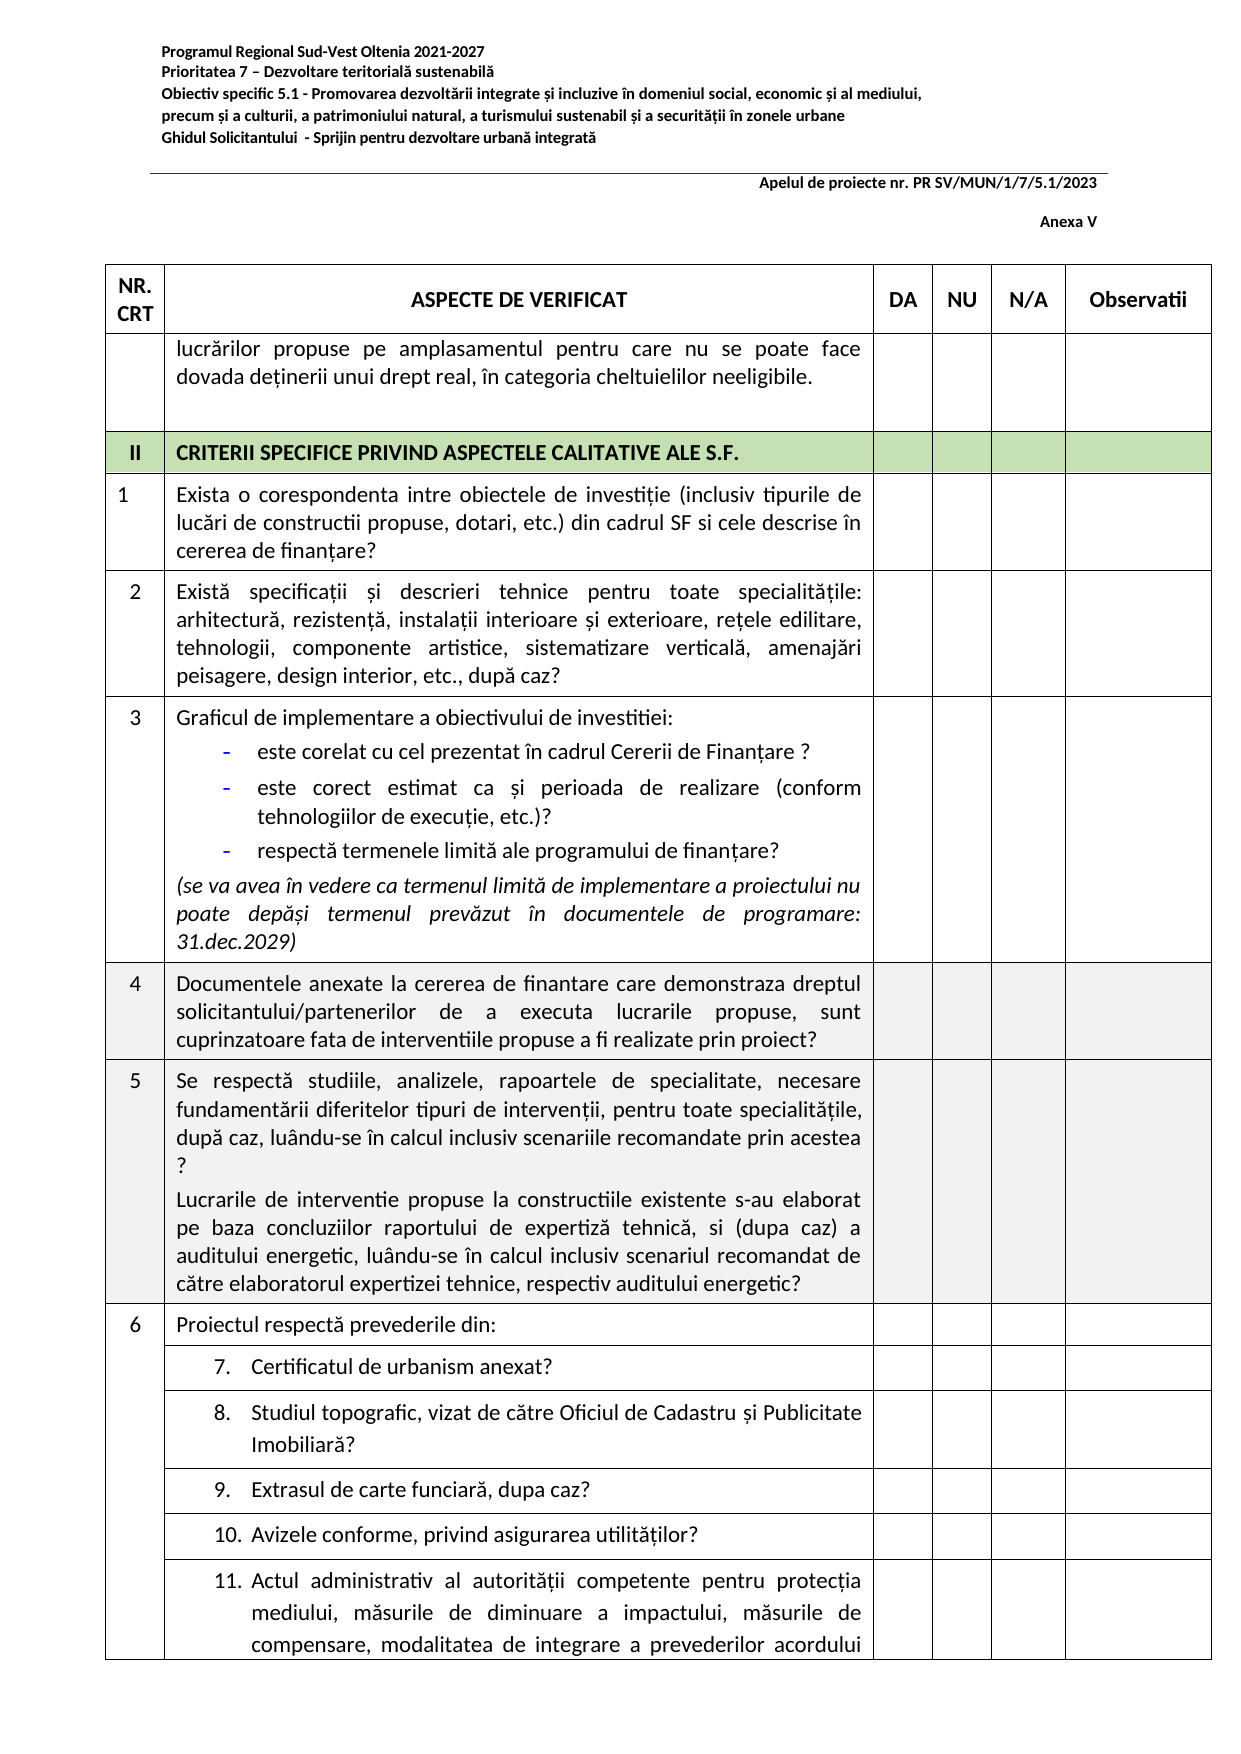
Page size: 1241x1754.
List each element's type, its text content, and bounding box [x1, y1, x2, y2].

table_cell Studiul topografic, vizat de către Oficiul de Cadastru şi Publicitate Imobiliară? [165, 1391, 873, 1468]
table_header NU [933, 265, 991, 333]
table_cell [874, 1346, 932, 1390]
table_cell [874, 1391, 932, 1468]
table_cell [874, 1469, 932, 1513]
table_cell [874, 1304, 932, 1345]
table_cell [992, 1514, 1065, 1559]
table_cell 3 [106, 697, 164, 962]
table_cell [992, 1469, 1065, 1513]
table_cell Se respectă studiile, analizele, rapoartele de specialitate, necesare fundamentării diferitelor tipuri de intervenții, pentru toate specialitățile, după caz, luându-se în calcul inclusiv scenariile recomandate prin acestea ? Lucrarile de interventie propuse la constructiile existente s-au elaborat pe baza concluziilor raportului de expertiză tehnică, si (dupa caz) a auditului energetic, luându-se în calcul inclusiv scenariul recomandat de către elaboratorul expertizei tehnice, respectiv auditului energetic? [165, 1060, 873, 1303]
table_cell [1066, 697, 1211, 962]
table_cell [165, 334, 873, 431]
table_cell [992, 697, 1065, 962]
table_cell [874, 474, 932, 570]
table_cell [933, 1060, 991, 1303]
table_cell [992, 1346, 1065, 1390]
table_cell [165, 1560, 873, 1658]
table_header Observatii [1066, 265, 1211, 333]
table_cell [992, 571, 1065, 696]
table_cell [874, 1560, 932, 1658]
table_cell 6 [106, 1304, 164, 1658]
table_cell [992, 474, 1065, 570]
table_cell [1066, 1560, 1211, 1658]
table_cell [933, 1304, 991, 1345]
table_cell [1066, 432, 1211, 472]
table_header N/A [992, 265, 1065, 333]
table_cell [933, 1391, 991, 1468]
table_cell [992, 963, 1065, 1059]
table_cell [933, 963, 991, 1059]
table_cell [933, 334, 991, 431]
table_cell [874, 697, 932, 962]
table_cell 2 [106, 571, 164, 696]
table_cell Proiectul respectă prevederile din: [165, 1304, 873, 1345]
table_cell [874, 432, 932, 472]
table_cell [933, 432, 991, 472]
table_cell [874, 571, 932, 696]
table_cell Graficul de implementare a obiectivului de investitiei: este corelat cu cel prezentat în cadrul Cererii de Finanţare ? este corect estimat ca și perioada de realizare (conform tehnologiilor de execuție, etc.)? respectă termenele limită ale programului de finanțare? (se va avea în vedere ca termenul limită de implementare a proiectului nu poate depăşi termenul prevăzut în documentele de programare: 31.dec.2029) [165, 697, 873, 962]
table_cell [1066, 1469, 1211, 1513]
table_cell [933, 1469, 991, 1513]
table_header DA [874, 265, 932, 333]
table_cell 5 [106, 1060, 164, 1303]
table_cell [1066, 334, 1211, 431]
table_cell 4 [106, 963, 164, 1059]
table_cell Exista o corespondenta intre obiectele de investiţie (inclusiv tipurile de lucări de constructii propuse, dotari, etc.) din cadrul SF si cele descrise în cererea de finanțare? [165, 474, 873, 570]
table_header ASPECTE DE VERIFICAT [165, 265, 873, 333]
table_cell [874, 334, 932, 431]
table_cell [992, 1560, 1065, 1658]
table_cell [933, 1514, 991, 1559]
table_cell [874, 1514, 932, 1559]
table_cell [1066, 1060, 1211, 1303]
table_cell Certificatul de urbanism anexat? [165, 1346, 873, 1390]
table_cell [933, 1346, 991, 1390]
table_cell [1066, 1304, 1211, 1345]
table_cell [874, 963, 932, 1059]
table_cell CRITERII SPECIFICE PRIVIND ASPECTELE CALITATIVE ALE S.F. [165, 432, 873, 472]
table_cell [106, 334, 164, 431]
table_cell 1 [106, 474, 164, 570]
table_cell [992, 1391, 1065, 1468]
table_cell [992, 334, 1065, 431]
table_cell Există specificaţii şi descrieri tehnice pentru toate specialitățile: arhitectură, rezistență, instalații interioare şi exterioare, rețele edilitare, tehnologii, componente artistice, sistematizare verticală, amenajări peisagere, design interior, etc., după caz? [165, 571, 873, 696]
table_cell II [106, 432, 164, 472]
table_cell [1066, 963, 1211, 1059]
table_cell [874, 1060, 932, 1303]
table_cell [1066, 1346, 1211, 1390]
table_cell [933, 571, 991, 696]
table_cell Extrasul de carte funciară, dupa caz? [165, 1469, 873, 1513]
table_cell [1066, 1391, 1211, 1468]
table_cell [1066, 1514, 1211, 1559]
table_cell [992, 432, 1065, 472]
table_cell [933, 697, 991, 962]
table_cell [992, 1060, 1065, 1303]
table_cell [933, 474, 991, 570]
table_cell [1066, 474, 1211, 570]
table_cell [933, 1560, 991, 1658]
table_cell [992, 1304, 1065, 1345]
table_cell Documentele anexate la cererea de finantare care demonstraza dreptul solicitantului/partenerilor de a executa lucrarile propuse, sunt cuprinzatoare fata de interventiile propuse a fi realizate prin proiect? [165, 963, 873, 1059]
table_header NR. CRT [106, 265, 164, 333]
table_cell Avizele conforme, privind asigurarea utilităţilor? [165, 1514, 873, 1559]
table_cell [1066, 571, 1211, 696]
